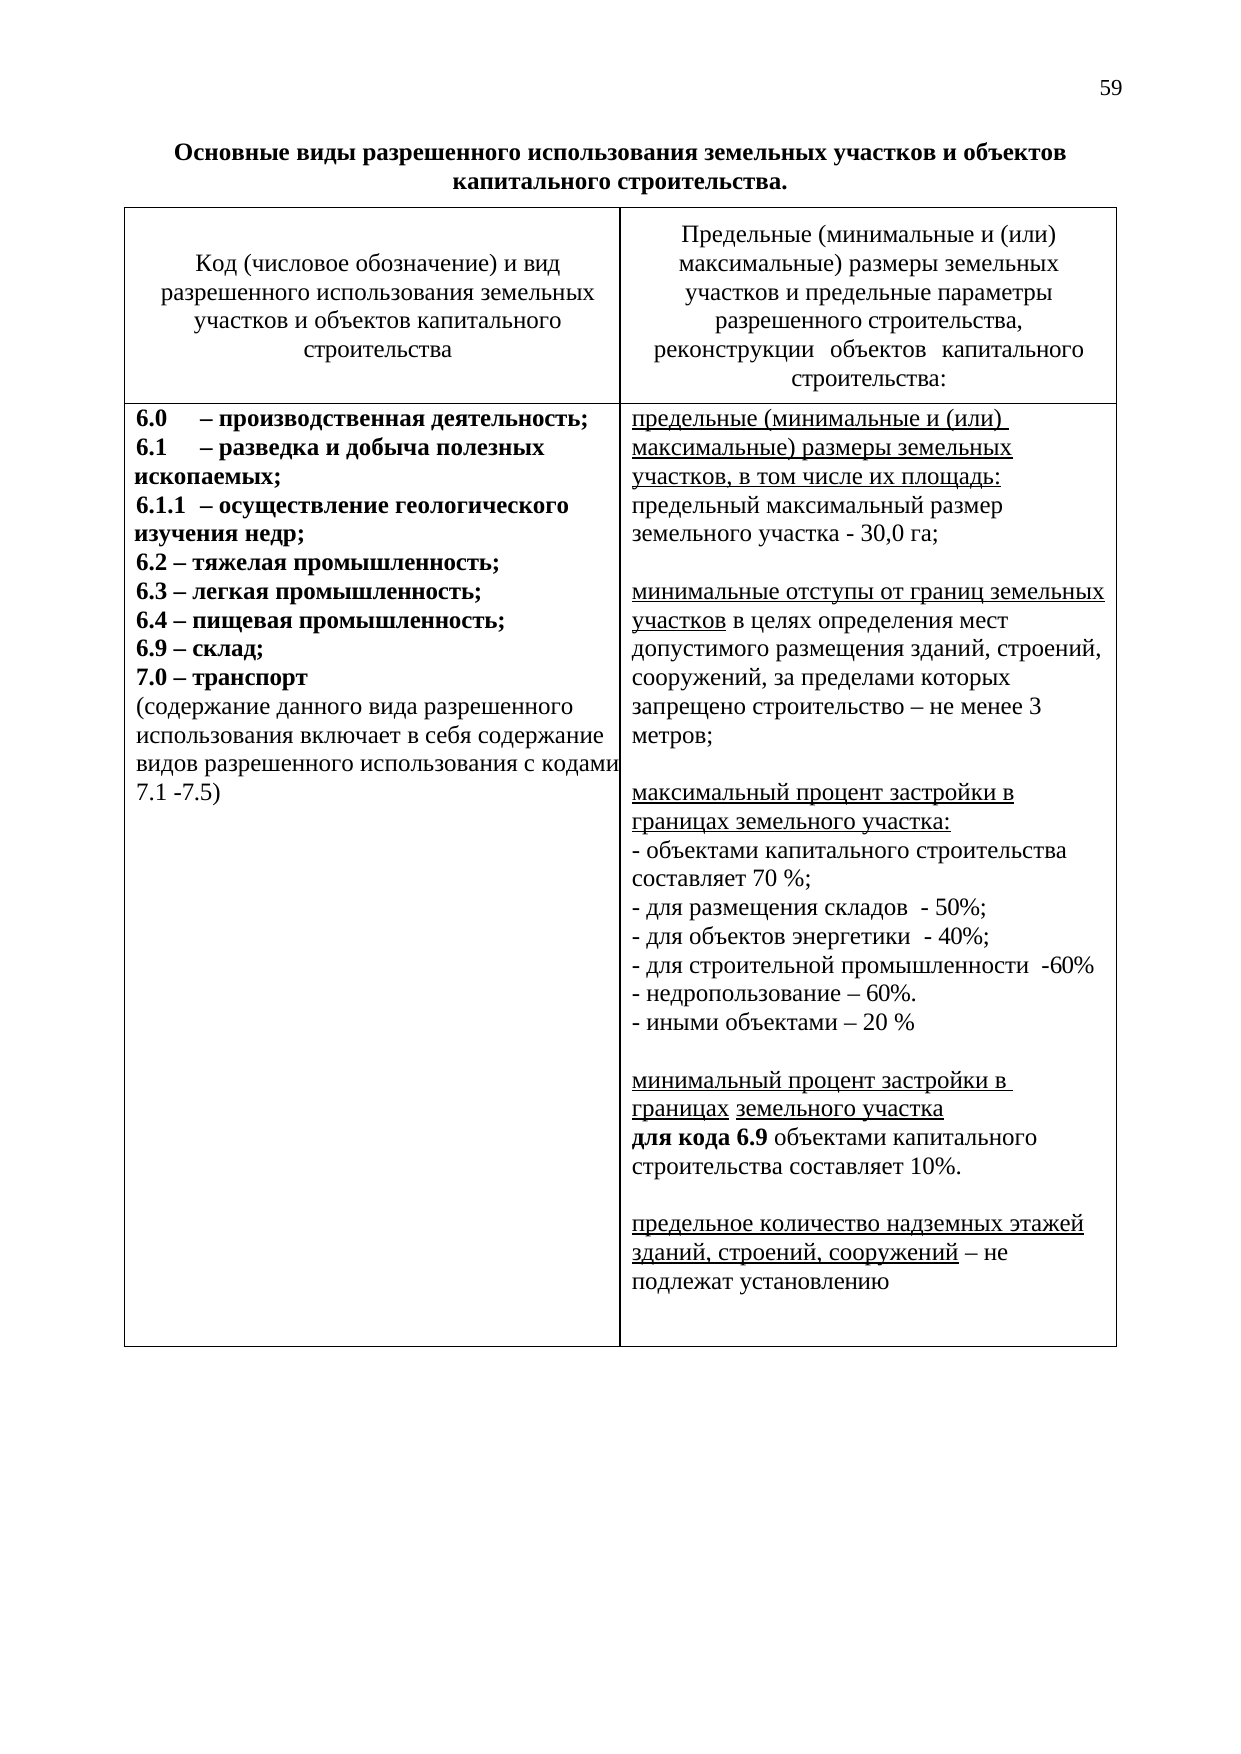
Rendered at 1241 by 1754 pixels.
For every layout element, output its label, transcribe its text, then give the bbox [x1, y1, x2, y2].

table_header Код (числовое обозначение) и вид разрешенного использования земельных участков и объектов капитального строительства [125, 208, 619, 402]
table_cell предельные (минимальные и (или) максимальные) размеры земельных участков, в том числе их площадь: предельный максимальный размер земельного участка - 30,0 га; минимальные отступы от границ земельных участков в целях определения мест допустимого размещения зданий, строений, сооружений, за пределами которых запрещено строительство – не менее 3 метров; максимальный процент застройки в границах земельного участка: объектами капитального строительства составляет 70 %; для размещения складов - 50%; для объектов энергетики - 40%; для строительной промышленности -60% недропользование – 60%. иными объектами – 20 % минимальный процент застройки в границах земельного участка для кода 6.9 объектами капитального строительства составляет 10%. предельное количество надземных этажей зданий, строений, сооружений – не подлежат установлению [621, 404, 1116, 1346]
table_cell – производственная деятельность; – разведка и добыча полезных ископаемых; – осуществление геологического изучения недр; – тяжелая промышленность; – легкая промышленность; – пищевая промышленность; 6.9 – склад; 7.0 – транспорт (содержание данного вида разрешенного использования включает в себя содержание видов разрешенного использования с кодами 7.1 -7.5) [125, 404, 619, 1346]
table_header Предельные (минимальные и (или) максимальные) размеры земельных участков и предельные параметры разрешенного строительства, реконструкции объектов капитального строительства: [621, 208, 1116, 402]
text Основные виды разрешенного использования земельных участков и объектов капитального строительства. [118, 137, 1122, 195]
